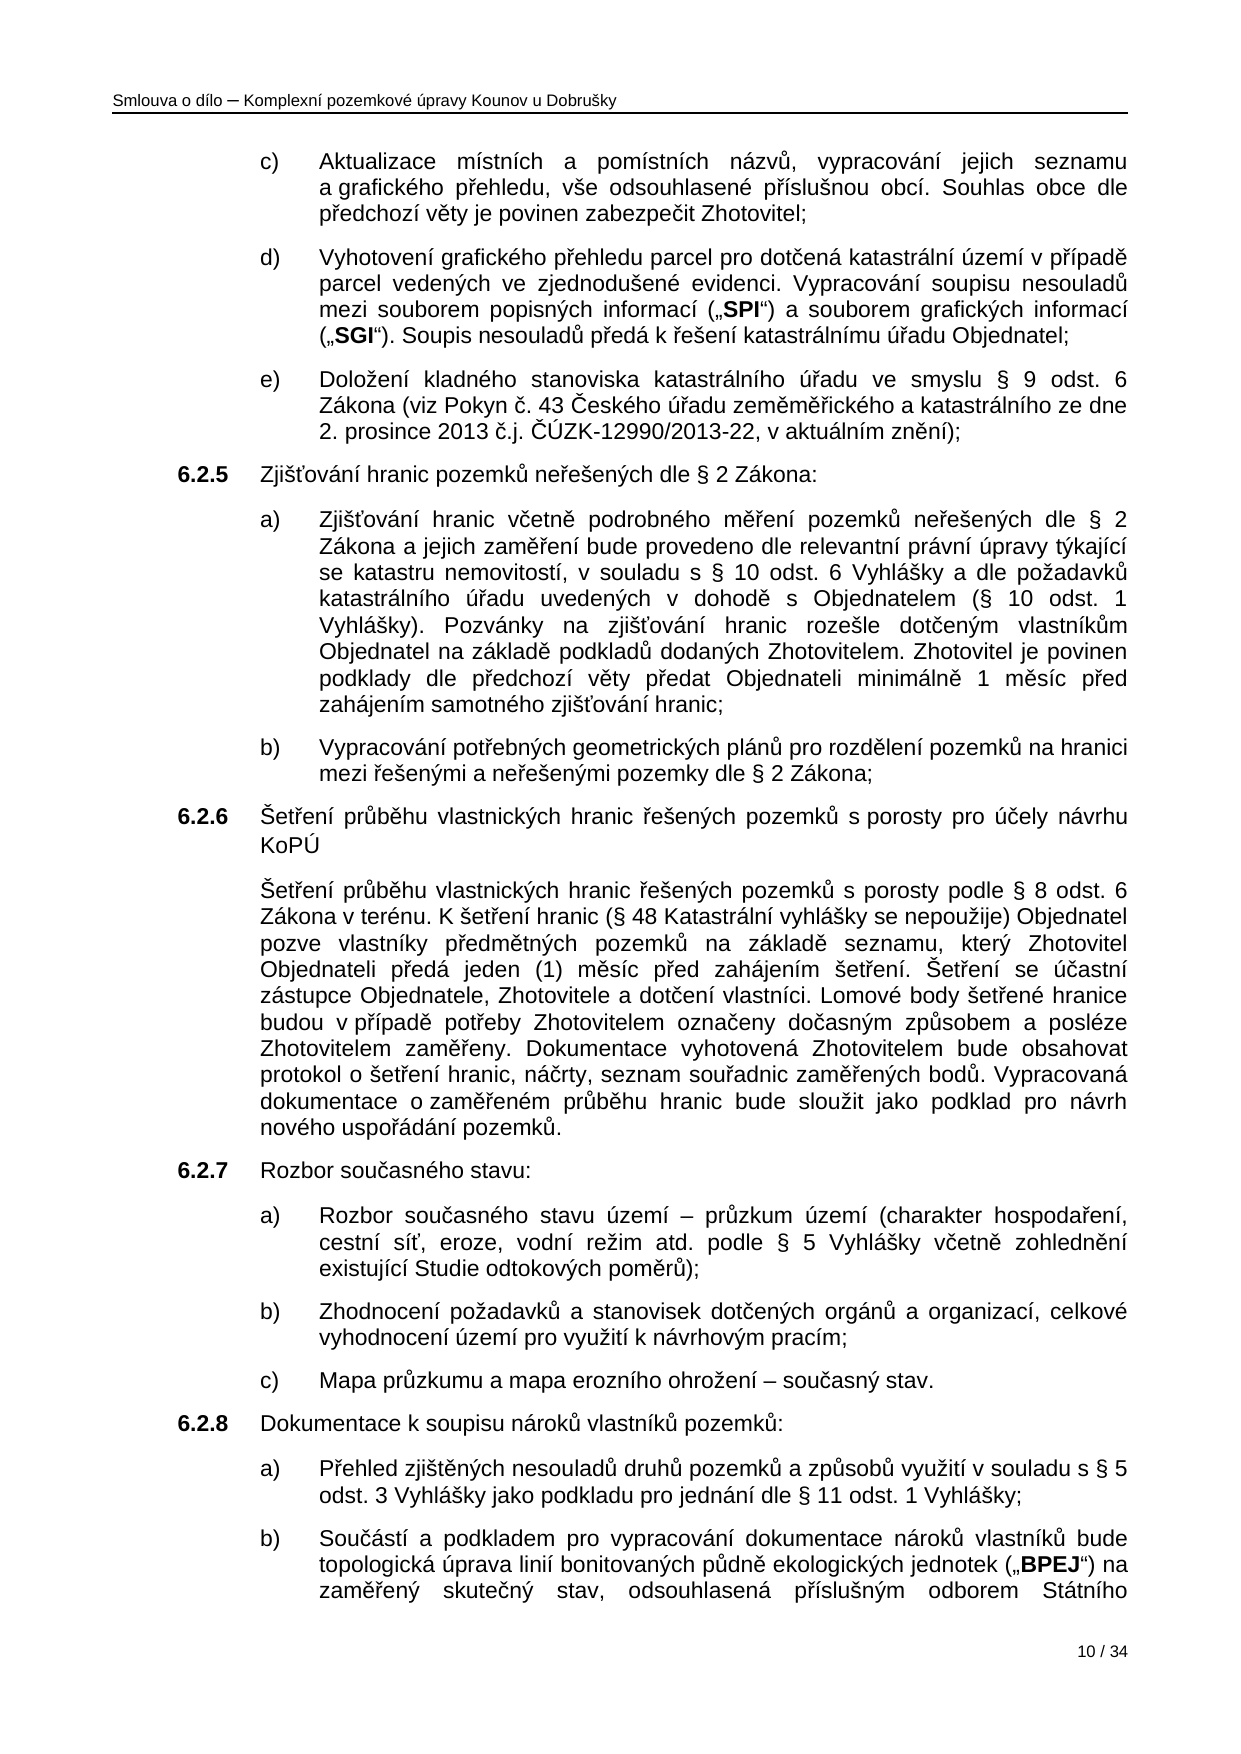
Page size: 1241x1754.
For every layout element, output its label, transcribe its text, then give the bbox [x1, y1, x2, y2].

list Rozbor současného stavu území – průzkum území (charakter hospodaření, cestní síť, eroze, vodní režim atd. podle § 5 Vyhlášky včetně zohlednění existující Studie odtokových poměrů); [260, 1202, 1128, 1281]
list Zhodnocení požadavků a stanovisek dotčených orgánů a organizací, celkové vyhodnocení území pro využití k návrhovým pracím; [260, 1298, 1128, 1351]
list Vypracování potřebných geometrických plánů pro rozdělení pozemků na hranici mezi řešenými a neřešenými pozemky dle § 2 Zákona; [260, 734, 1128, 787]
list Vyhotovení grafického přehledu parcel pro dotčená katastrální území v případě parcel vedených ve zjednodušené evidenci. Vypracování soupisu nesouladů mezi souborem popisných informací („SPI“) a souborem grafických informací („SGI“). Soupis nesouladů předá k řešení katastrálnímu úřadu Objednatel; [260, 243, 1128, 349]
list Aktualizace místních a pomístních názvů, vypracování jejich seznamu a grafického přehledu, vše odsouhlasené příslušnou obcí. Souhlas obce dle předchozí věty je povinen zabezpečit Zhotovitel; [260, 148, 1128, 227]
list Doložení kladného stanoviska katastrálního úřadu ve smyslu § 9 odst. 6 Zákona (viz Pokyn č. 43 Českého úřadu zeměměřického a katastrálního ze dne 2. prosince 2013 č.j. ČÚZK-12990/2013-22, v aktuálním znění); [260, 366, 1128, 444]
list Mapa průzkumu a mapa erozního ohrožení – současný stav. [260, 1367, 1128, 1393]
text Zjišťování hranic pozemků neřešených dle § 2 Zákona: [177, 461, 1128, 488]
text Dokumentace k soupisu nároků vlastníků pozemků: [177, 1410, 1128, 1437]
list Šetření průběhu vlastnických hranic řešených pozemků s porosty podle § 8 odst. 6 Zákona v terénu. K šetření hranic (§ 48 Katastrální vyhlášky se nepoužije) Objednatel pozve vlastníky předmětných pozemků na základě seznamu, který Zhotovitel Objednateli předá jeden (1) měsíc před zahájením šetření. Šetření se účastní zástupce Objednatele, Zhotovitele a dotčení vlastníci. Lomové body šetřené hranice budou v případě potřeby Zhotovitelem označeny dočasným způsobem a posléze Zhotovitelem zaměřeny. Dokumentace vyhotovená Zhotovitelem bude obsahovat protokol o šetření hranic, náčrty, seznam souřadnic zaměřených bodů. Vypracovaná dokumentace o zaměřeném průběhu hranic bude sloužit jako podklad pro návrh nového uspořádání pozemků. [260, 877, 1128, 1140]
list Zjišťování hranic včetně podrobného měření pozemků neřešených dle § 2 Zákona a jejich zaměření bude provedeno dle relevantní právní úpravy týkající se katastru nemovitostí, v souladu s § 10 odst. 6 Vyhlášky a dle požadavků katastrálního úřadu uvedených v dohodě s Objednatelem (§ 10 odst. 1 Vyhlášky). Pozvánky na zjišťování hranic rozešle dotčeným vlastníkům Objednatel na základě podkladů dodaných Zhotovitelem. Zhotovitel je povinen podklady dle předchozí věty předat Objednateli minimálně 1 měsíc před zahájením samotného zjišťování hranic; [260, 506, 1128, 717]
text Rozbor současného stavu: [177, 1157, 1128, 1183]
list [260, 1525, 1128, 1604]
text Šetření průběhu vlastnických hranic řešených pozemků s porosty pro účely návrhu KoPÚ [177, 803, 1128, 858]
list Přehled zjištěných nesouladů druhů pozemků a způsobů využití v souladu s § 5 odst. 3 Vyhlášky jako podkladu pro jednání dle § 11 odst. 1 Vyhlášky; [260, 1455, 1128, 1508]
